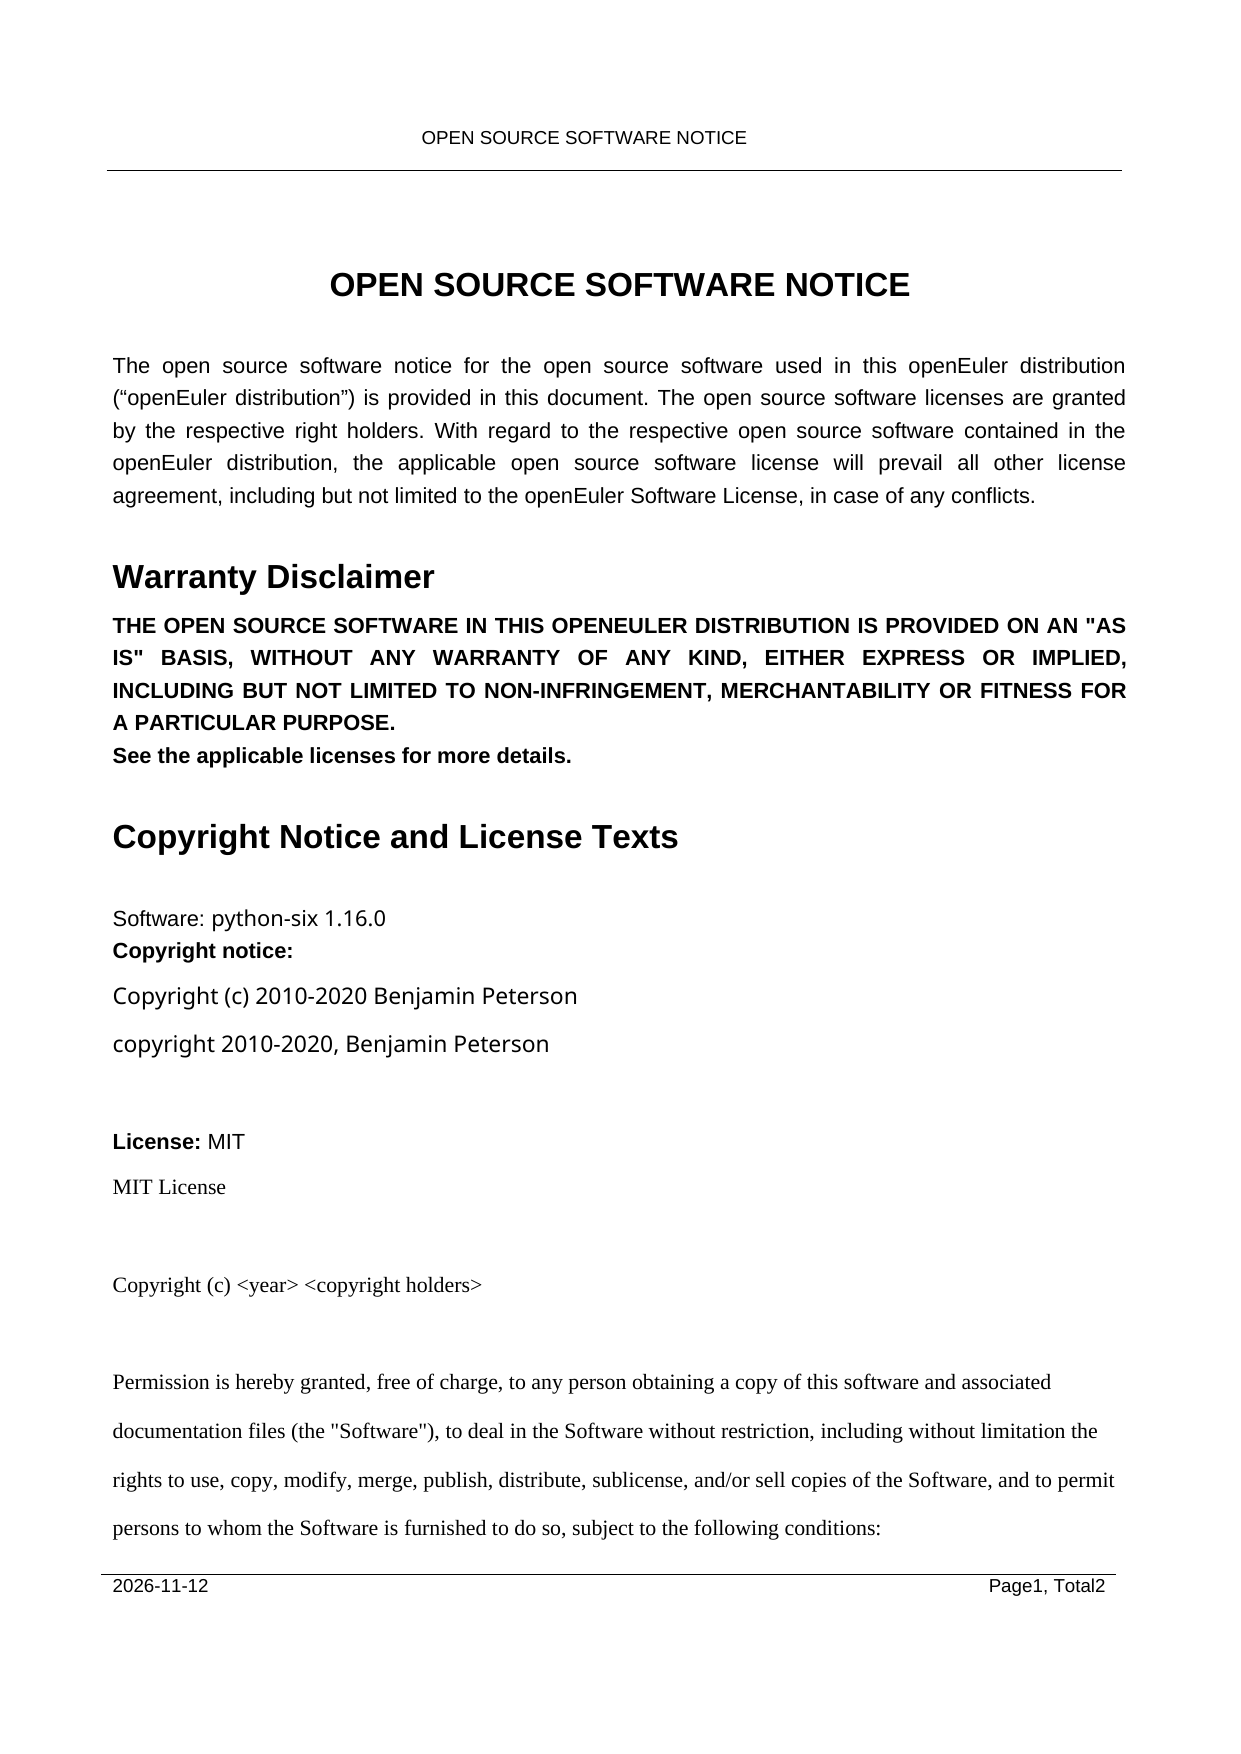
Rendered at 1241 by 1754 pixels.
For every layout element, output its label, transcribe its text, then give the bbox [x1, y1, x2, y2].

text The open source software notice for the open source software used in this openEuler distribution (“openEuler distribution”) is provided in this document. The open source software licenses are granted by the respective right holders. With regard to the respective open source software contained in the openEuler distribution, the applicable open source software license will prevail all other license agreement, including but not limited to the openEuler Software License, in case of any conflicts. [112, 349, 1128, 511]
text Software: python-six 1.16.0 [112, 901, 1128, 934]
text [112, 1170, 1128, 1544]
text Copyright notice: [112, 934, 1128, 966]
text Warranty Disclaimer [112, 544, 1128, 609]
text License: MIT [112, 1125, 1128, 1158]
text THE OPEN SOURCE SOFTWARE IN THIS OPENEULER DISTRIBUTION IS PROVIDED ON AN "AS IS" BASIS, WITHOUT ANY WARRANTY OF ANY KIND, EITHER EXPRESS OR IMPLIED, INCLUDING BUT NOT LIMITED TO NON-INFRINGEMENT, MERCHANTABILITY OR FITNESS FOR A PARTICULAR PURPOSE. See the applicable licenses for more details. [112, 609, 1128, 771]
text Copyright Notice and License Texts [112, 804, 1128, 869]
text Copyright (c) 2010-2020 Benjamin Peterson copyright 2010-2020, Benjamin Peterson [112, 979, 1128, 1109]
text OPEN SOURCE SOFTWARE NOTICE [112, 251, 1128, 316]
